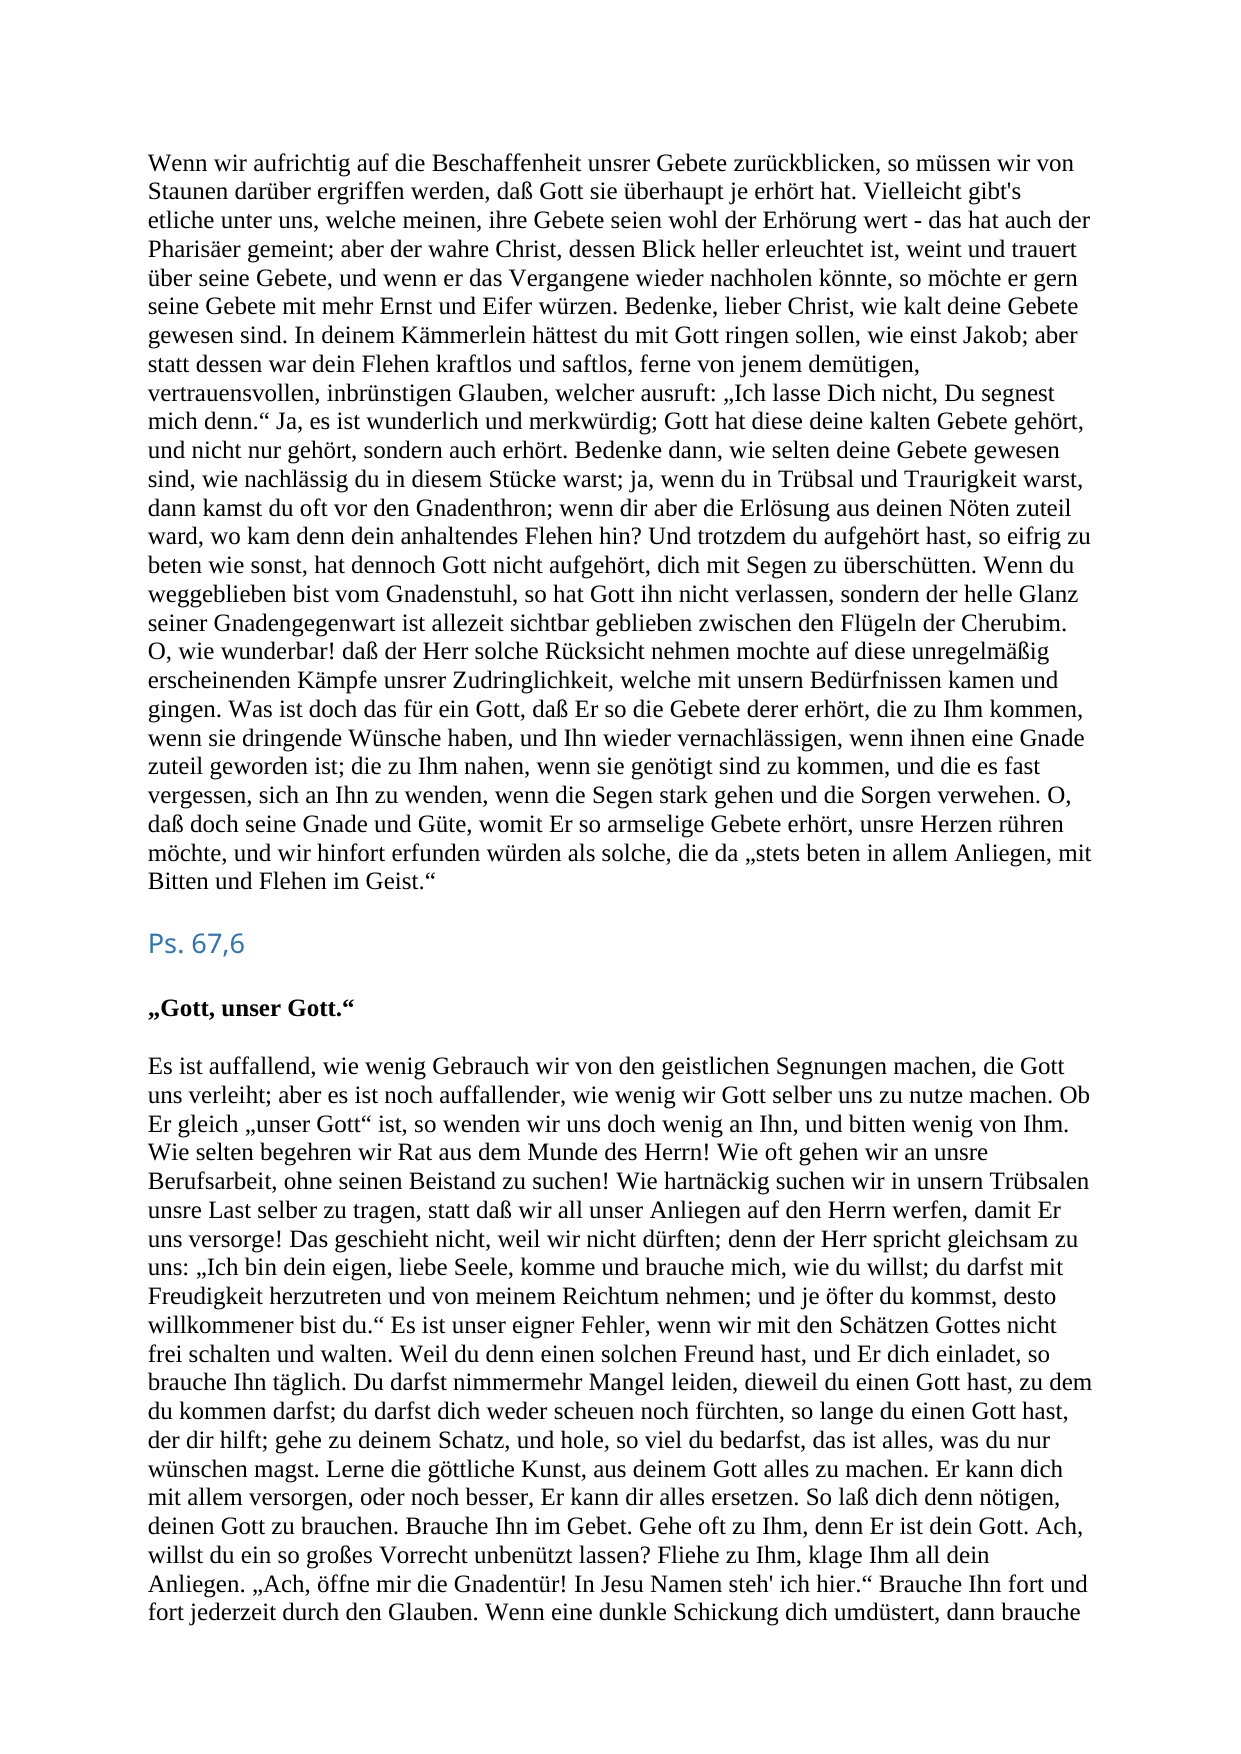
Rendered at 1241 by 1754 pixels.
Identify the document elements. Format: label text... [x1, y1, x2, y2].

subtitle Ps. 67,6 [148, 1195, 1093, 1232]
text „Gelobt sei Gott, der mein Gebet nicht verwirft.“ [148, 361, 1093, 389]
text Wenn wir aufrichtig auf die Beschaffenheit unsrer Gebete zurückblicken, so müssen wir von Staunen darüber ergriffen werden, daß Gott sie überhaupt je erhört hat. Vielleicht gibt's etliche unter uns, welche meinen, ihre Gebete seien wohl der Erhörung wert - das hat auch der Pharisäer gemeint; aber der wahre Christ, dessen Blick heller erleuchtet ist, weint und trauert über seine Gebete, und wenn er das Vergangene wieder nachholen könnte, so möchte er gern seine Gebete mit mehr Ernst und Eifer würzen. Bedenke, lieber Christ, wie kalt deine Gebete gewesen sind. In deinem Kämmerlein hättest du mit Gott ringen sollen, wie einst Jakob; aber statt dessen war dein Flehen kraftlos und saftlos, ferne von jenem demütigen, vertrauensvollen, inbrünstigen Glauben, welcher ausruft: „Ich lasse Dich nicht, Du segnest mich denn.“ Ja, es ist wunderlich und merkwürdig; Gott hat diese deine kalten Gebete gehört, und nicht nur gehört, sondern auch erhört. Bedenke dann, wie selten deine Gebete gewesen sind, wie nachlässig du in diesem Stücke warst; ja, wenn du in Trübsal und Traurigkeit warst, dann kamst du oft vor den Gnadenthron; wenn dir aber die Erlösung aus deinen Nöten zuteil ward, wo kam denn dein anhaltendes Flehen hin? Und trotzdem du aufgehört hast, so eifrig zu beten wie sonst, hat dennoch Gott nicht aufgehört, dich mit Segen zu überschütten. Wenn du weggeblieben bist vom Gnadenstuhl, so hat Gott ihn nicht verlassen, sondern der helle Glanz seiner Gnadengegenwart ist allezeit sichtbar geblieben zwischen den Flügeln der Cherubim. O, wie wunderbar! daß der Herr solche Rücksicht nehmen mochte auf diese unregelmäßig erscheinenden Kämpfe unsrer Zudringlichkeit, welche mit unsern Bedürfnissen kamen und gingen. Was ist doch das für ein Gott, daß Er so die Gebete derer erhört, die zu Ihm kommen, wenn sie dringende Wünsche haben, und Ihn wieder vernachlässigen, wenn ihnen eine Gnade zuteil geworden ist; die zu Ihm nahen, wenn sie genötigt sind zu kommen, und die es fast vergessen, sich an Ihn zu wenden, wenn die Segen stark gehen und die Sorgen verwehen. O, daß doch seine Gnade und Güte, womit Er so armselige Gebete erhört, unsre Herzen rühren möchte, und wir hinfort erfunden würden als solche, die da „stets beten in allem Anliegen, mit Bitten und Flehen im Geist.“ [148, 419, 1093, 1166]
subtitle Ps. 66,20 [148, 292, 1093, 329]
text „Ermuntert euch und singt mit Schall Gott, unserm höchsten Gut, Der seine Wunder überall Und große Dinge tut.“ [148, 148, 1093, 263]
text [148, 1322, 1093, 1610]
text „Gott, unser Gott.“ [148, 1264, 1093, 1293]
